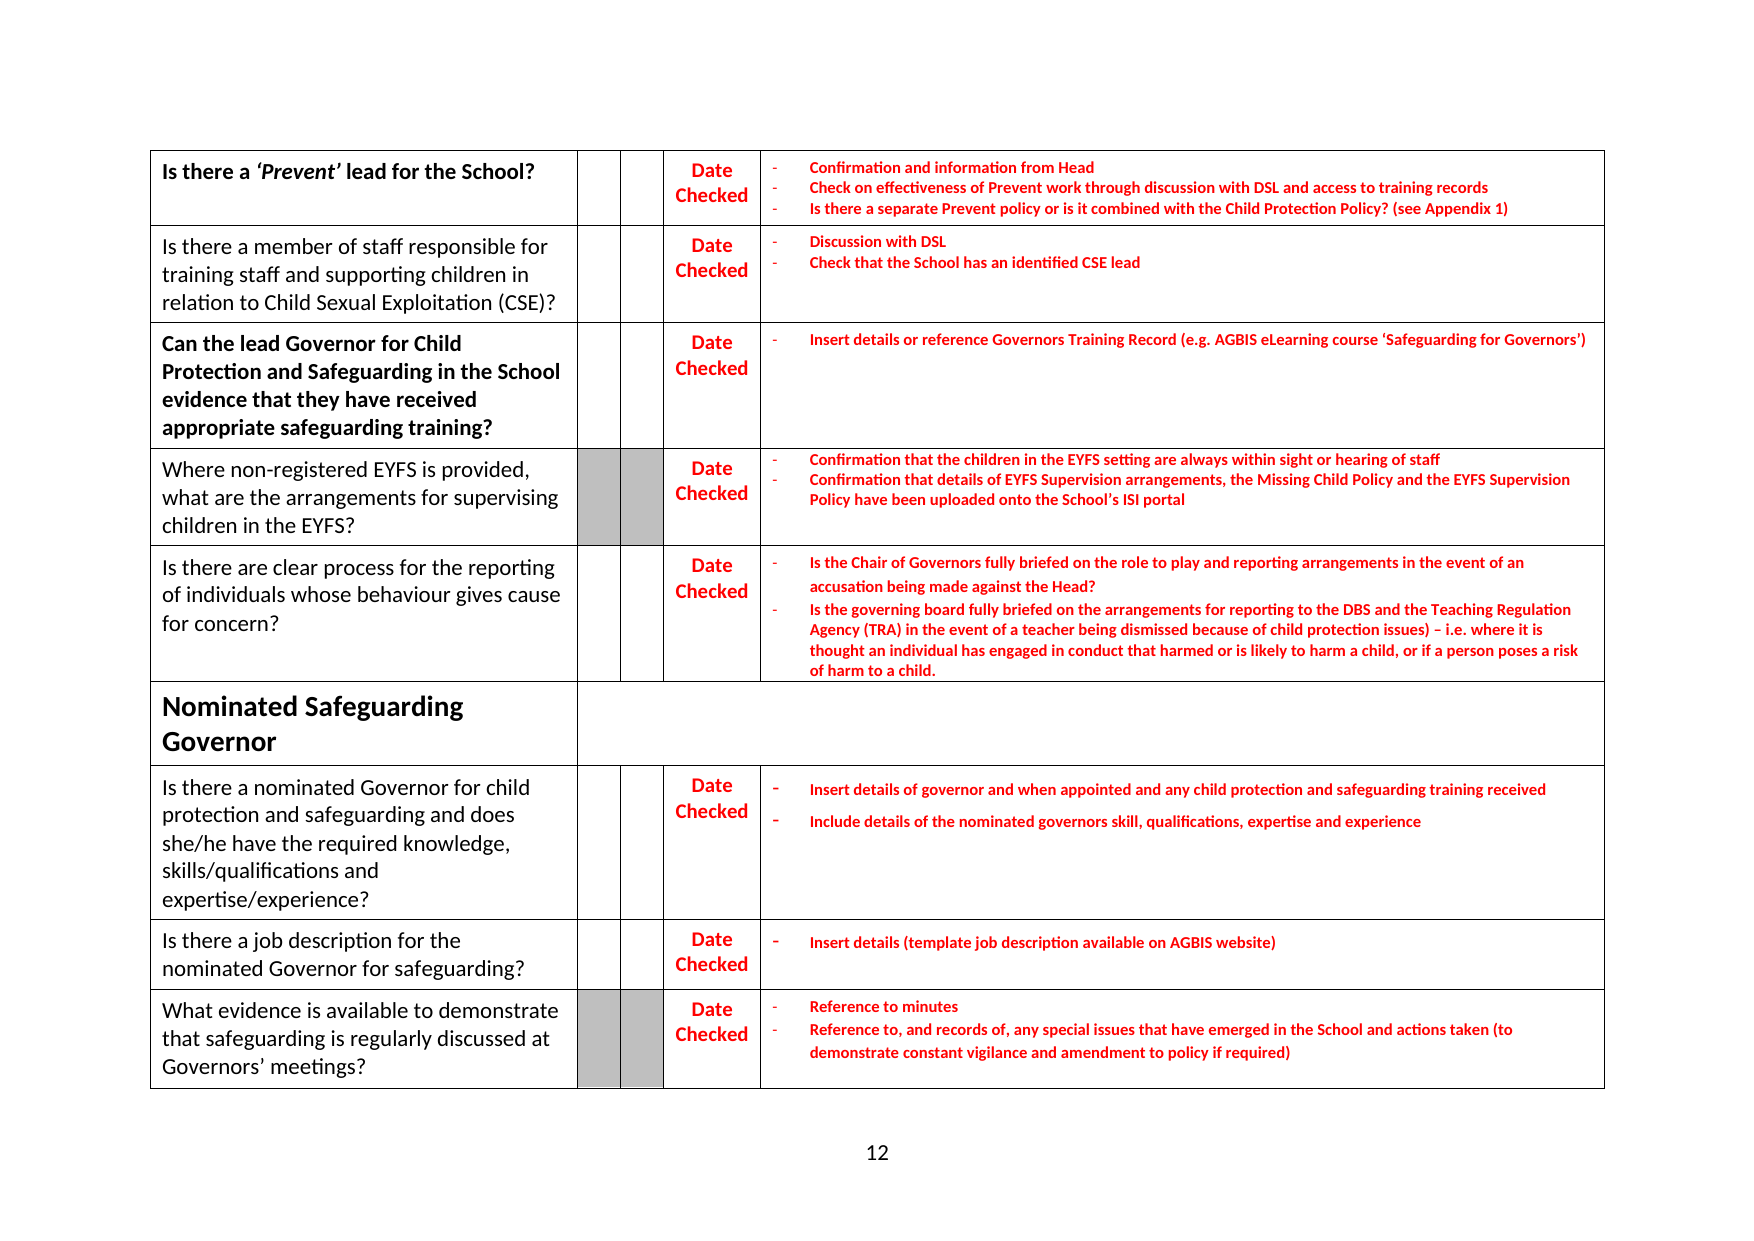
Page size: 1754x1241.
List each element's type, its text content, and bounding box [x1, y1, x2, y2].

table_cell Insert details or reference Governors Training Record (e.g. AGBIS eLearning course ‘Safeguarding for Governors’) [761, 323, 1604, 448]
table_cell [578, 990, 620, 1087]
table_cell [578, 766, 620, 919]
table_cell Can the lead Governor for Child Protection and Safeguarding in the School evidence that they have received appropriate safeguarding training? [151, 323, 577, 448]
table_cell [578, 449, 620, 545]
table_cell [578, 226, 620, 322]
table_cell Insert details (template job description available on AGBIS website) [761, 920, 1604, 988]
table_cell [621, 449, 663, 545]
table_cell Where non-registered EYFS is provided, what are the arrangements for supervising children in the EYFS? [151, 449, 577, 545]
table_cell Reference to minutes Reference to, and records of, any special issues that have emerged in the School and actions taken (to demonstrate constant vigilance and amendment to policy if required) [761, 990, 1604, 1087]
table_cell Is the Chair of Governors fully briefed on the role to play and reporting arrangements in the event of an accusation being made against the Head? Is the governing board fully briefed on the arrangements for reporting to the DBS and the Teaching Regulation Agency (TRA) in the event of a teacher being dismissed because of child protection issues) – i.e. where it is thought an individual has engaged in conduct that harmed or is likely to harm a child, or if a person poses a risk of harm to a child. [761, 546, 1604, 681]
table_cell [621, 151, 663, 224]
table_cell Discussion with DSL Check that the School has an identified CSE lead [761, 226, 1604, 322]
table_cell Confirmation that the children in the EYFS setting are always within sight or hearing of staff Confirmation that details of EYFS Supervision arrangements, the Missing Child Policy and the EYFS Supervision Policy have been uploaded onto the School’s ISI portal [761, 449, 1604, 545]
table_cell Is there are clear process for the reporting of individuals whose behaviour gives cause for concern? [151, 546, 577, 681]
table_cell Date Checked [664, 323, 760, 448]
table_cell Date Checked [664, 151, 760, 224]
table_cell [621, 323, 663, 448]
table_cell What evidence is available to demonstrate that safeguarding is regularly discussed at Governors’ meetings? [151, 990, 577, 1087]
table_cell Date Checked [664, 766, 760, 919]
table_cell [621, 226, 663, 322]
table_cell [621, 990, 663, 1087]
table_cell Is there a job description for the nominated Governor for safeguarding? [151, 920, 577, 988]
table_cell [578, 151, 620, 224]
table_cell [621, 766, 663, 919]
table_cell [578, 546, 620, 681]
table_cell Nominated Safeguarding Governor [151, 682, 577, 765]
table_cell [578, 920, 620, 988]
table_cell Is there a ‘Prevent’ lead for the School? [151, 151, 577, 224]
table_cell Is there a member of staff responsible for training staff and supporting children in relation to Child Sexual Exploitation (CSE)? [151, 226, 577, 322]
table_cell Is there a nominated Governor for child protection and safeguarding and does she/he have the required knowledge, skills/qualifications and expertise/experience? [151, 766, 577, 919]
table_cell Date Checked [664, 990, 760, 1087]
table_cell [578, 682, 1604, 765]
table_cell Insert details of governor and when appointed and any child protection and safeguarding training received Include details of the nominated governors skill, qualifications, expertise and experience [761, 766, 1604, 919]
table_cell [621, 920, 663, 988]
table_cell [621, 546, 663, 681]
table_cell Date Checked [664, 920, 760, 988]
table_cell Date Checked [664, 546, 760, 681]
table_cell Date Checked [664, 449, 760, 545]
table_cell Confirmation and information from Head Check on effectiveness of Prevent work through discussion with DSL and access to training records Is there a separate Prevent policy or is it combined with the Child Protection Policy? (see Appendix 1) [761, 151, 1604, 224]
table_cell Date Checked [664, 226, 760, 322]
table_cell [578, 323, 620, 448]
